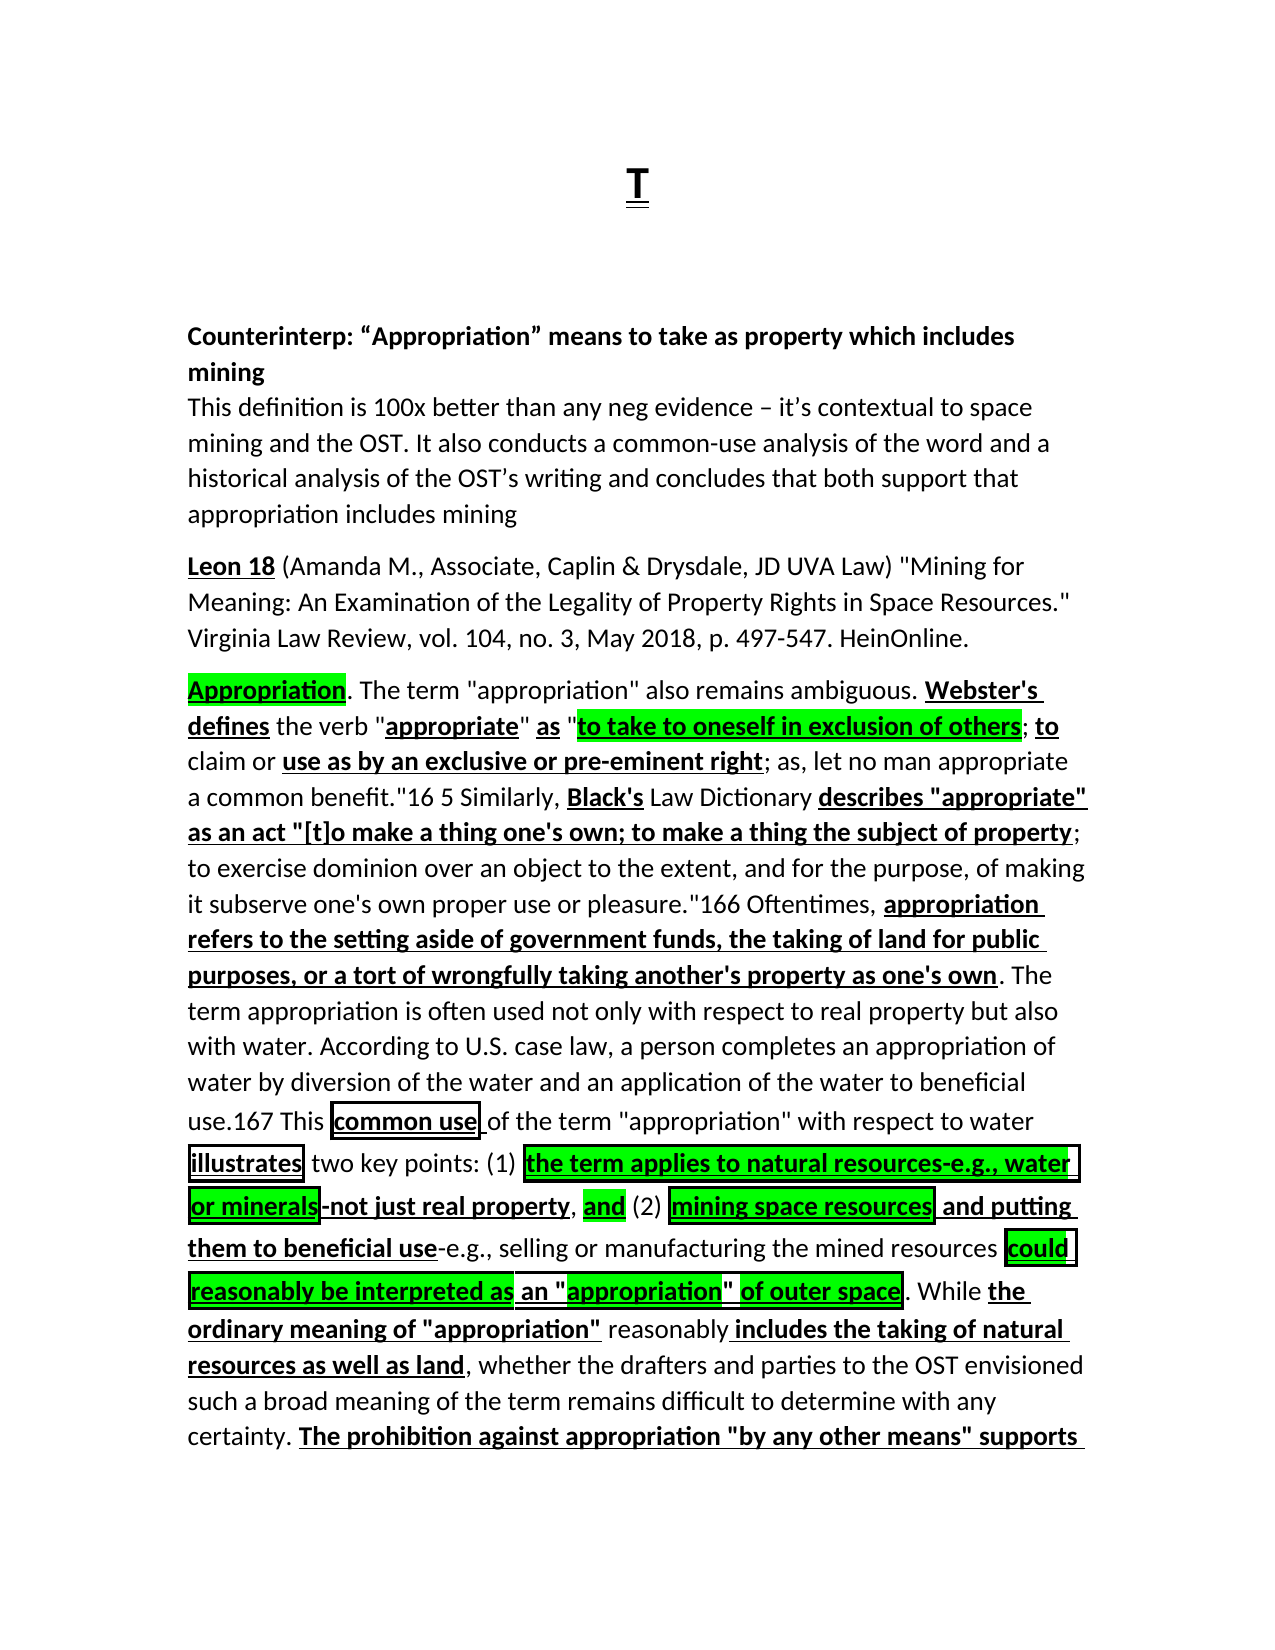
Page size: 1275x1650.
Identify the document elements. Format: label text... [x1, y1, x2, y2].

text This definition is 100x better than any neg evidence – it’s contextual to space mining and the OST. It also conducts a common-use analysis of the word and a historical analysis of the OST’s writing and concludes that both support that appropriation includes mining [187, 390, 1087, 530]
subtitle T [187, 154, 1087, 210]
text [187, 673, 1087, 1452]
subtitle Counterinterp: “Appropriation” means to take as property which includes mining [187, 319, 1087, 388]
text Leon 18 (Amanda M., Associate, Caplin & Drysdale, JD UVA Law) "Mining for Meaning: An Examination of the Legality of Property Rights in Space Resources." Virginia Law Review, vol. 104, no. 3, May 2018, p. 497-547. HeinOnline. [187, 549, 1087, 654]
